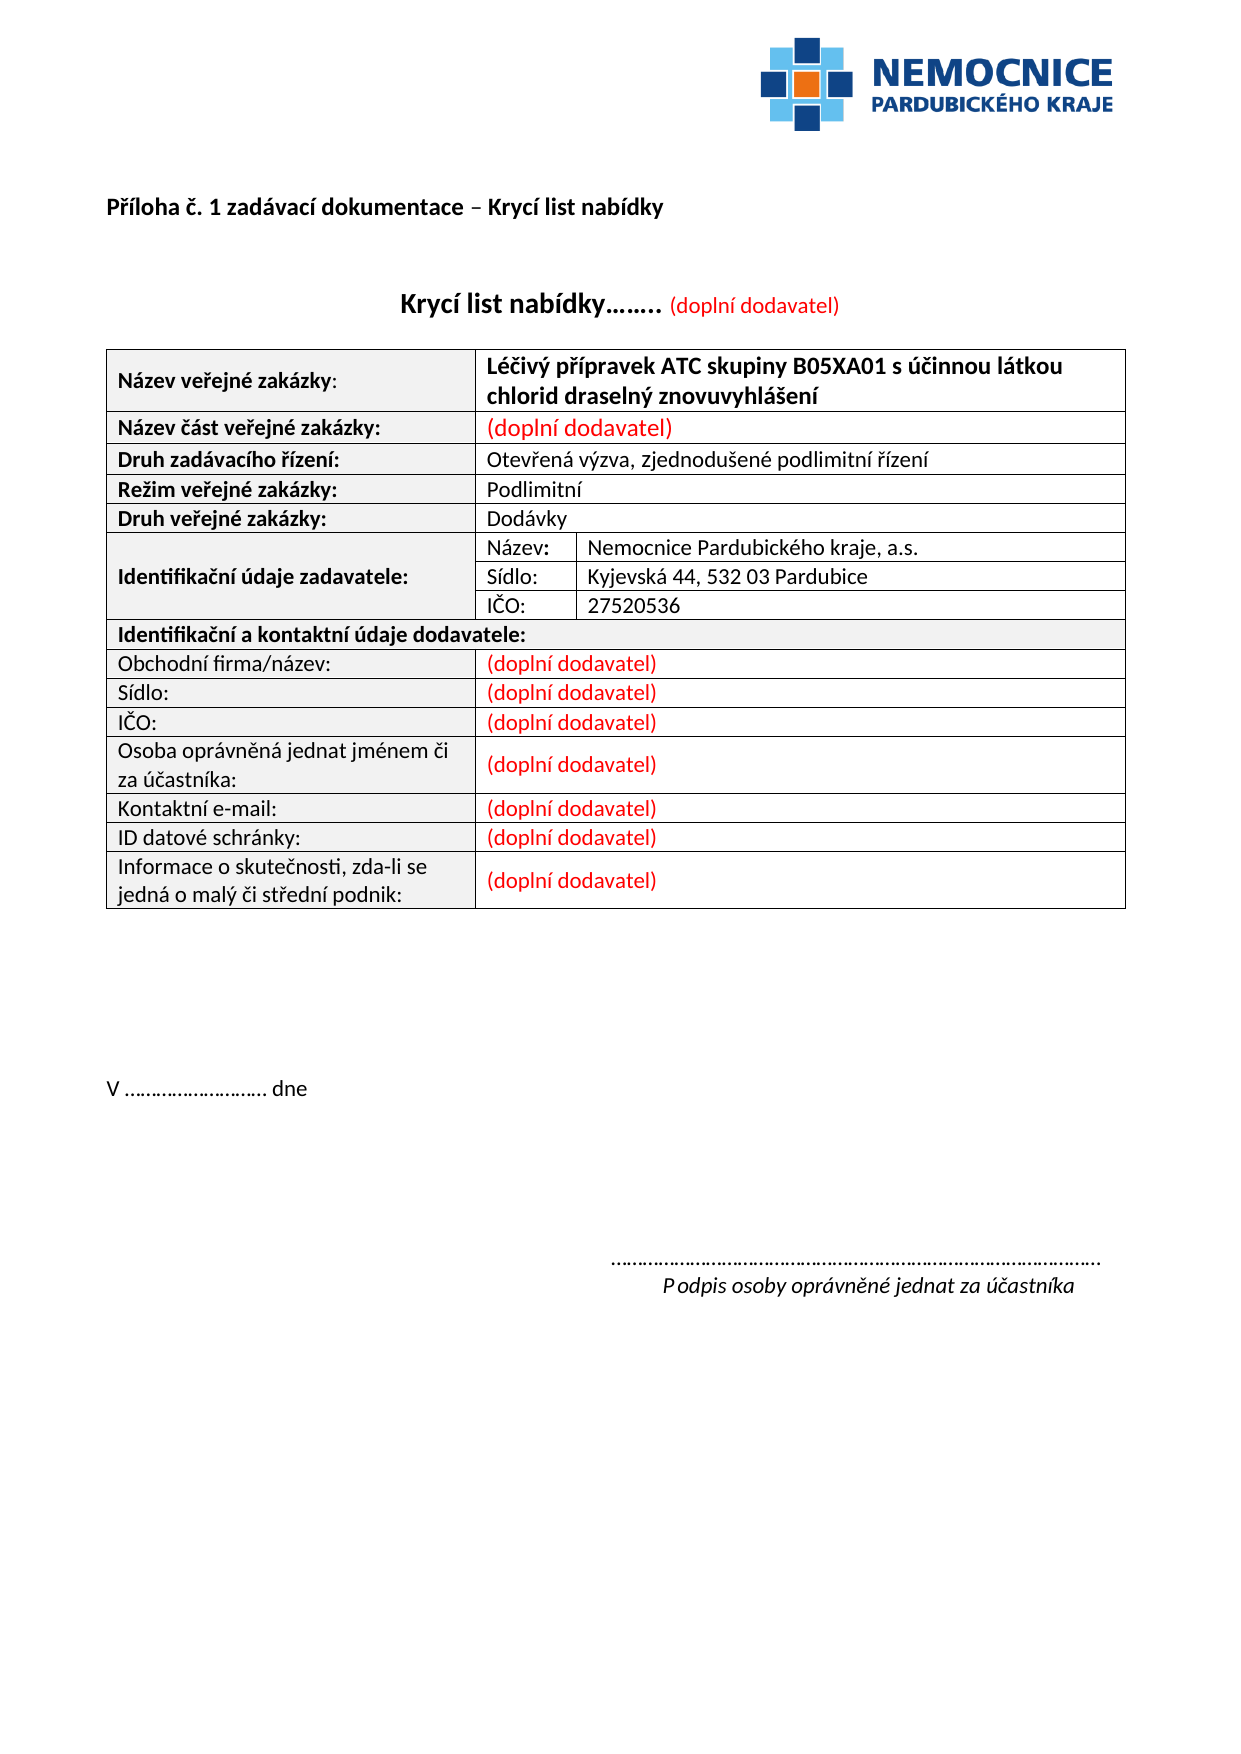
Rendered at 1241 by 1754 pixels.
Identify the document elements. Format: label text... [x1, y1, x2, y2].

table_cell Nemocnice Pardubického kraje, a.s. [577, 533, 1125, 561]
table_cell Režim veřejné zakázky: [107, 475, 475, 503]
table_cell Informace o skutečnosti, zda-li se jedná o malý či střední podnik: [107, 852, 475, 908]
table_cell Sídlo: [107, 679, 475, 707]
text Krycí list nabídky…….. (doplní dodavatel) [106, 285, 1134, 321]
table_cell Kyjevská 44, 532 03 Pardubice [577, 562, 1125, 590]
table_cell (doplní dodavatel) [476, 650, 1125, 677]
table_cell Druh veřejné zakázky: [107, 504, 475, 532]
table_cell Osoba oprávněná jednat jménem či za účastníka: [107, 737, 475, 793]
table_cell Sídlo: [476, 562, 576, 590]
table_cell 27520536 [577, 591, 1125, 619]
table_header Název veřejné zakázky: [107, 350, 475, 411]
table_cell Dodávky [476, 504, 1125, 532]
table_cell (doplní dodavatel) [476, 794, 1125, 822]
table_header Léčivý přípravek ATC skupiny B05XA01 s účinnou látkou chlorid draselný znovuvyhlášení [476, 350, 1125, 411]
picture [759, 37, 1113, 132]
table_cell (doplní dodavatel) [476, 412, 1125, 442]
text Podpis osoby oprávněné jednat za účastníka [106, 1271, 1134, 1299]
table_cell Kontaktní e-mail: [107, 794, 475, 822]
table_cell Druh zadávacího řízení: [107, 444, 475, 474]
table_cell (doplní dodavatel) [476, 737, 1125, 793]
text Příloha č. 1 zadávací dokumentace – Krycí list nabídky [106, 191, 1134, 222]
table_cell (doplní dodavatel) [476, 823, 1125, 851]
table_cell (doplní dodavatel) [476, 679, 1125, 707]
table_cell (doplní dodavatel) [476, 708, 1125, 736]
table_cell Název: [476, 533, 576, 561]
table_cell Obchodní firma/název: [107, 650, 475, 677]
table_cell IČO: [476, 591, 576, 619]
table_cell Název část veřejné zakázky: [107, 412, 475, 442]
text V ……………………… dne [106, 1074, 1134, 1103]
table_cell ID datové schránky: [107, 823, 475, 851]
table_cell IČO: [107, 708, 475, 736]
table_cell Identifikační údaje zadavatele: [107, 533, 475, 619]
table_cell Otevřená výzva, zjednodušené podlimitní řízení [476, 444, 1125, 474]
table_cell (doplní dodavatel) [476, 852, 1125, 908]
text ………………………………………………………………………………… [106, 1243, 1134, 1271]
table_cell Podlimitní [476, 475, 1125, 503]
table_cell Identifikační a kontaktní údaje dodavatele: [107, 620, 1125, 648]
